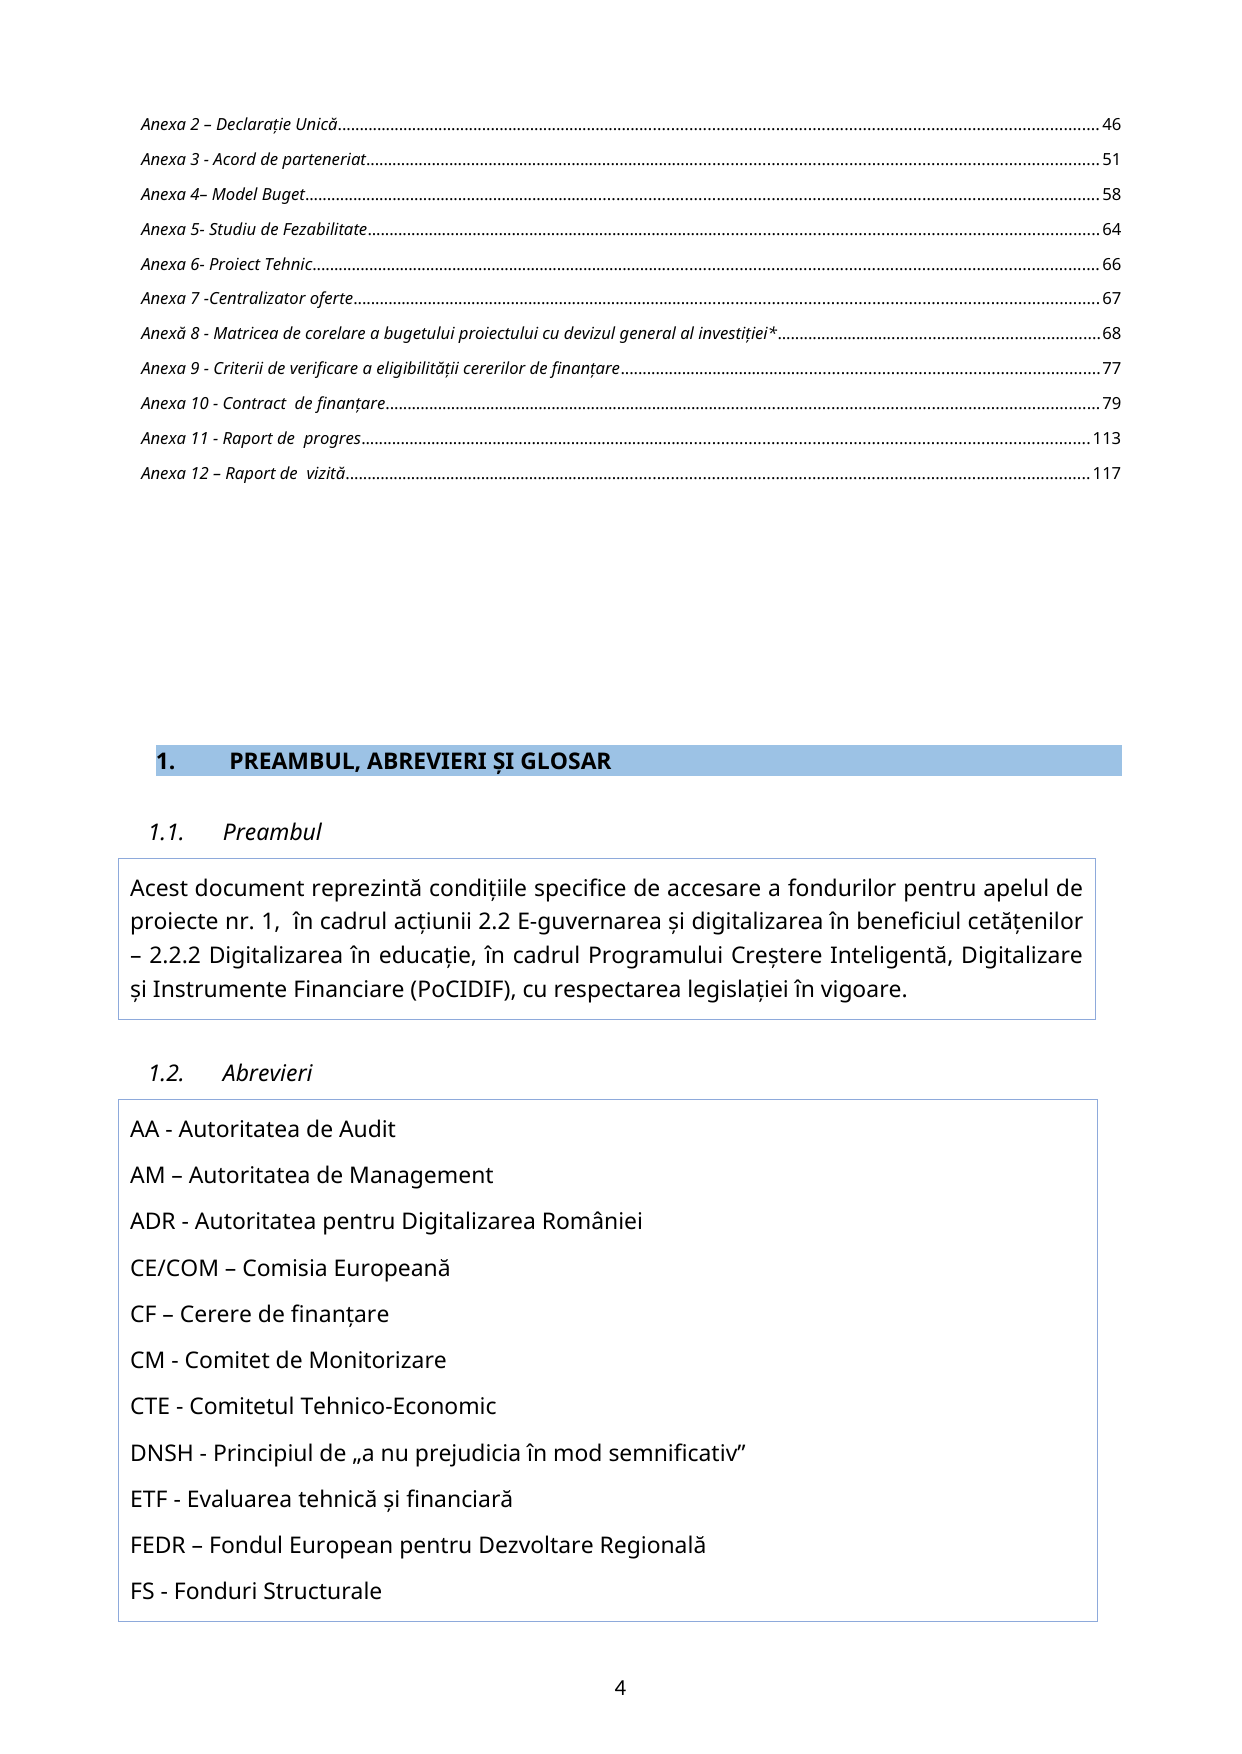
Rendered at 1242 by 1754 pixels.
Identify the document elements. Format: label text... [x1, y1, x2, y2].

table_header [119, 1100, 1097, 1621]
subtitle PREAMBUL, ABREVIERI ȘI GLOSAR [156, 745, 1122, 776]
subtitle Preambul [148, 816, 1122, 847]
table_header Acest document reprezintă condițiile specifice de accesare a fondurilor pentru apelul de proiecte nr. 1, în cadrul acțiunii 2.2 E-guvernarea și digitalizarea în beneficiul cetățenilor – 2.2.2 Digitalizarea în educație, în cadrul Programului Creștere Inteligentă, Digitalizare și Instrumente Financiare (PoCIDIF), cu respectarea legislației în vigoare. [119, 859, 1095, 1019]
subtitle Abrevieri [148, 1057, 1122, 1088]
